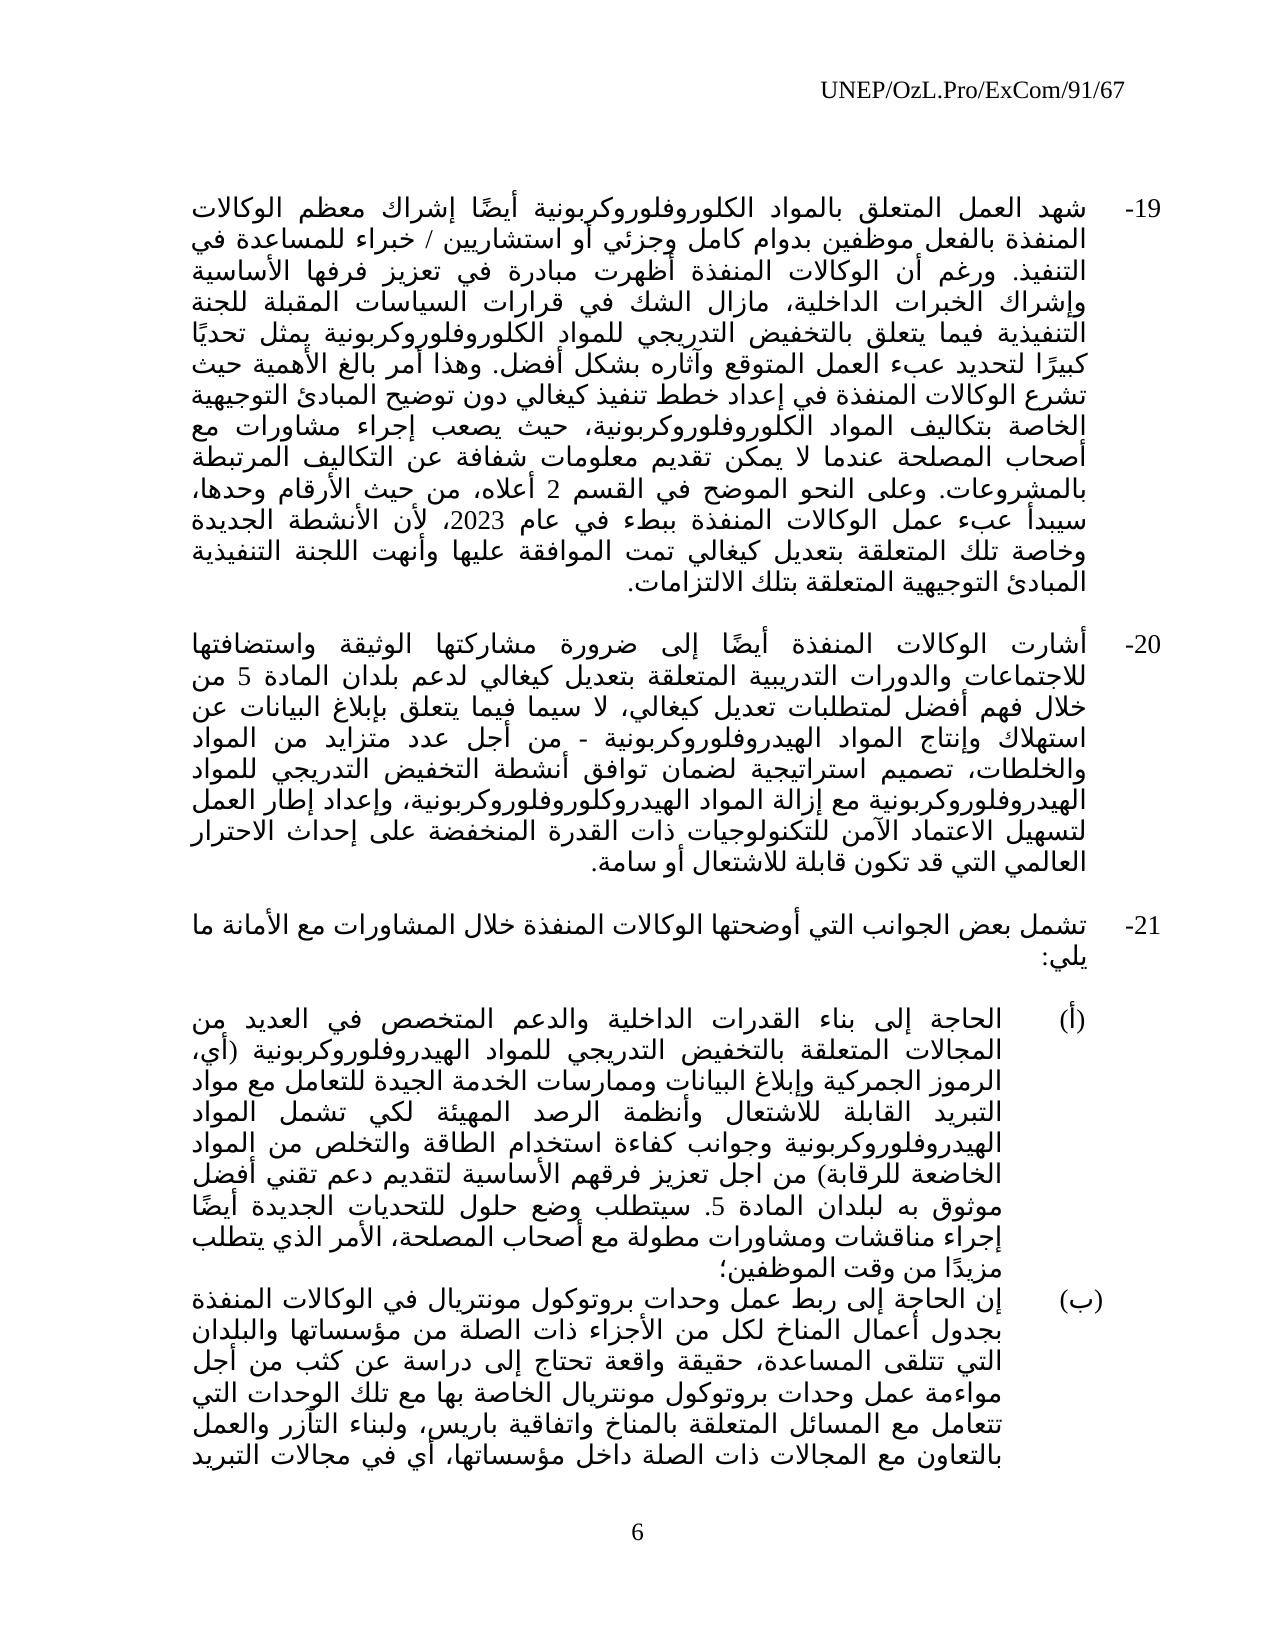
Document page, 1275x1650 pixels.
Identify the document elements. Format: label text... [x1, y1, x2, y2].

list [191, 1283, 1059, 1470]
list شهد العمل المتعلق بالمواد الكلوروفلوروكربونية أيضًا إشراك معظم الوكالات المنفذة بالفعل موظفين بدوام كامل وجزئي أو استشاريين / خبراء للمساعدة في التنفيذ. ورغم أن الوكالات المنفذة أظهرت مبادرة في تعزيز فرفها الأساسية وإشراك الخبرات الداخلية، مازال الشك في قرارات السياسات المقبلة للجنة التنفيذية فيما يتعلق بالتخفيض التدريجي للمواد الكلوروفلوروكربونية يمثل تحديًا كبيرًا لتحديد عبء العمل المتوقع وآثاره بشكل أفضل. وهذا أمر بالغ الأهمية حيث تشرع الوكالات المنفذة في إعداد خطط تنفيذ كيغالي دون توضيح المبادئ التوجيهية الخاصة بتكاليف المواد الكلوروفلوروكربونية، حيث يصعب إجراء مشاورات مع أصحاب المصلحة عندما لا يمكن تقديم معلومات شفافة عن التكاليف المرتبطة بالمشروعات. وعلى النحو الموضح في القسم 2 أعلاه، من حيث الأرقام وحدها، سيبدأ عبء عمل الوكالات المنفذة ببطء في عام 2023، لأن الأنشطة الجديدة وخاصة تلك المتعلقة بتعديل كيغالي تمت الموافقة عليها وأنهت اللجنة التنفيذية المبادئ التوجيهية المتعلقة بتلك الالتزامات. [190, 192, 1125, 597]
list تشمل بعض الجوانب التي أوضحتها الوكالات المنفذة خلال المشاورات مع الأمانة ما يلي: [191, 909, 1125, 971]
list أشارت الوكالات المنفذة أيضًا إلى ضرورة مشاركتها الوثيقة واستضافتها للاجتماعات والدورات التدريبية المتعلقة بتعديل كيغالي لدعم بلدان المادة 5 من خلال فهم أفضل لمتطلبات تعديل كيغالي، لا سيما فيما يتعلق بإبلاغ البيانات عن استهلاك وإنتاج المواد الهيدروفلوروكربونية - من أجل عدد متزايد من المواد والخلطات، تصميم استراتيجية لضمان توافق أنشطة التخفيض التدريجي للمواد الهيدروفلوروكربونية مع إزالة المواد الهيدروكلوروفلوروكربونية، وإعداد إطار العمل لتسهيل الاعتماد الآمن للتكنولوجيات ذات القدرة المنخفضة على إحداث الاحترار العالمي التي قد تكون قابلة للاشتعال أو سامة. [191, 628, 1125, 878]
list الحاجة إلى بناء القدرات الداخلية والدعم المتخصص في العديد من المجالات المتعلقة بالتخفيض التدريجي للمواد الهيدروفلوروكربونية (أي، الرموز الجمركية وإبلاغ البيانات وممارسات الخدمة الجيدة للتعامل مع مواد التبريد القابلة للاشتعال وأنظمة الرصد المهيئة لكي تشمل المواد الهيدروفلوروكربونية وجوانب كفاءة استخدام الطاقة والتخلص من المواد الخاضعة للرقابة) من اجل تعزيز فرقهم الأساسية لتقديم دعم تقني أفضل موثوق به لبلدان المادة 5. سيتطلب وضع حلول للتحديات الجديدة أيضًا إجراء مناقشات ومشاورات مطولة مع أصحاب المصلحة، الأمر الذي يتطلب مزيدًا من وقت الموظفين؛ [191, 1003, 1059, 1283]
